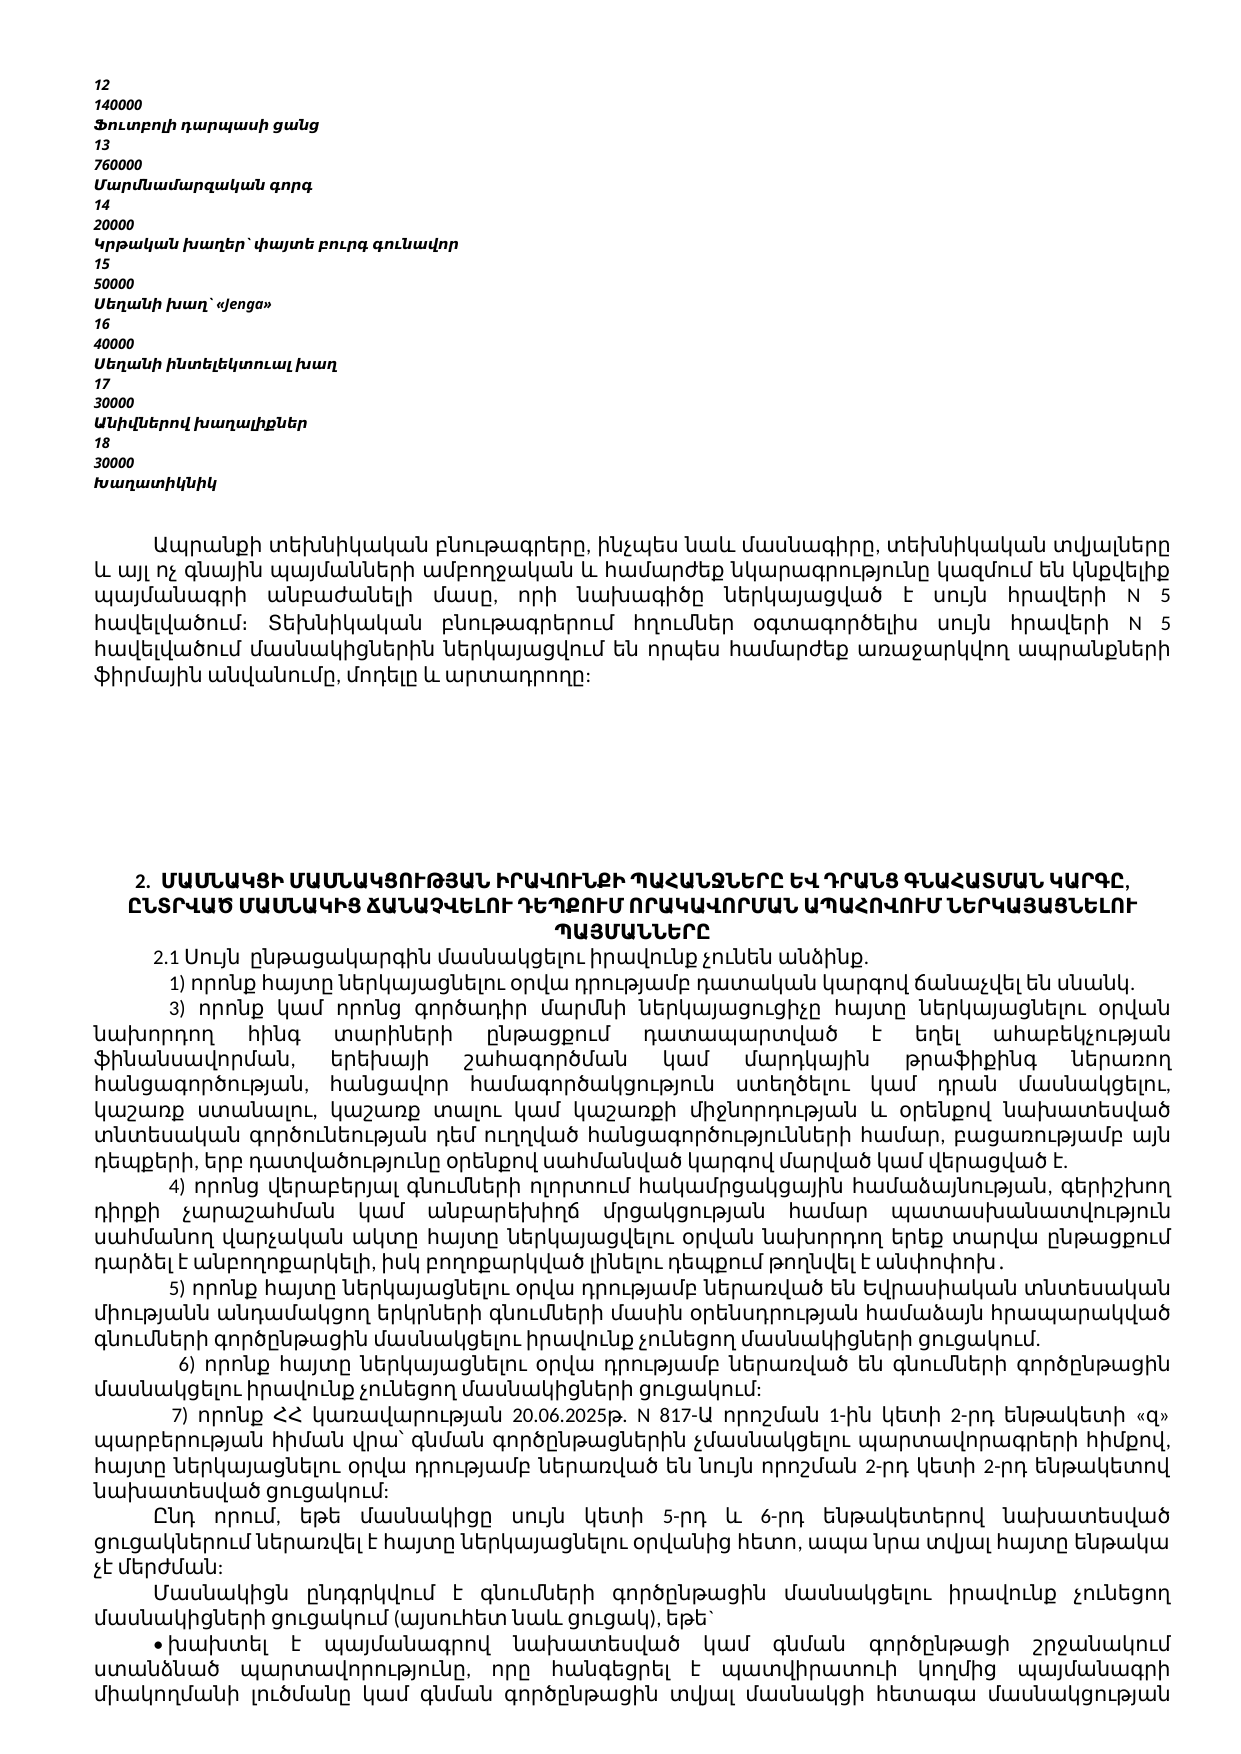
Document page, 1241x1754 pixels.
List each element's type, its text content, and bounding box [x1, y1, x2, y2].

text 2.1 Սույն ընթացակարգին մասնակցելու իրավունք չունեն անձինք. [94, 944, 1171, 970]
text Մասնակիցն ընդգրկվում է գնումների գործընթացին մասնակցելու իրավունք չունեցող մասնակիցների ցուցակում (այսուհետ նաև ցուցակ), եթե` [94, 1580, 1171, 1631]
text 1) որոնք հայտը ներկայացնելու օրվա դրությամբ դատական կարգով ճանաչվել են սնանկ. [94, 970, 1171, 995]
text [94, 1631, 1171, 1707]
text 6) որոնք հայտը ներկայացնելու օրվա դրությամբ ներառված են գնումների գործընթացին մասնակցելու իրավունք չունեցող մասնակիցների ցուցակում: [94, 1351, 1171, 1402]
text 5) որոնք հայտը ներկայացնելու օրվա դրությամբ ներառված են Եվրասիական տնտեսական միությանն անդամակցող երկրների գնումների մասին օրենսդրության համաձայն հրապարակված գնումների գործընթացին մասնակցելու իրավունք չունեցող մասնակիցների ցուցակում. [94, 1275, 1171, 1351]
text Ապրանքի տեխնիկական բնութագրերը, ինչպես նաև մասնագիրը, տեխնիկական տվյալները և այլ ոչ գնային պայմանների ամբողջական և համարժեք նկարագրությունը կազմում են կնքվելիք պայմանագրի անբաժանելի մասը, որի նախագիծը ներկայացված է սույն հրավերի N 5 հավելվածում։ Տեխնիկական բնութագրերում հղումներ օգտագործելիս սույն հրավերի N 5 հավելվածում մասնակիցներին ներկայացվում են որպես համարժեք առաջարկվող ապրանքների ֆիրմային անվանումը, մոդելը և արտադրողը: [94, 532, 1171, 687]
text Ընդ որում, եթե մասնակիցը սույն կետի 5-րդ և 6-րդ ենթակետերով նախատեսված ցուցակներում ներառվել է հայտը ներկայացնելու օրվանից հետո, ապա նրա տվյալ հայտը ենթակա չէ մերժման: [94, 1504, 1171, 1580]
text 2. ՄԱՍՆԱԿՑԻ ՄԱՍՆԱԿՑՈՒԹՅԱՆ ԻՐԱՎՈՒՆՔԻ ՊԱՀԱՆՋՆԵՐԸ ԵՎ ԴՐԱՆՑ ԳՆԱՀԱՏՄԱՆ ԿԱՐԳԸ, ԸՆՏՐՎԱԾ ՄԱՍՆԱԿԻՑ ՃԱՆԱՉՎԵԼՈՒ ԴԵՊՔՈՒՄ ՈՐԱԿԱՎՈՐՄԱՆ ԱՊԱՀՈՎՈՒՄ ՆԵՐԿԱՅԱՑՆԵԼՈՒ ՊԱՅՄԱՆՆԵՐԸ [94, 868, 1171, 944]
text 4) որոնց վերաբերյալ գնումների ոլորտում հակամրցակցային համաձայնության, գերիշխող դիրքի չարաշահման կամ անբարեխիղճ մրցակցության համար պատասխանատվություն սահմանող վարչական ակտը հայտը ներկայացվելու օրվան նախորդող երեք տարվա ընթացքում դարձել է անբողոքարկելի, իսկ բողոքարկված լինելու դեպքում թողնվել է անփոփոխ․ [94, 1173, 1171, 1275]
text 7) որոնք ՀՀ կառավարության 20.06.2025թ. N 817-Ա որոշման 1-ին կետի 2-րդ ենթակետի «զ» պարբերության հիման վրա՝ գնման գործընթացներին չմասնակցելու պարտավորագրերի հիմքով, հայտը ներկայացնելու օրվա դրությամբ ներառված են նույն որոշման 2-րդ կետի 2-րդ ենթակետով նախատեսված ցուցակում: [94, 1402, 1171, 1504]
text 3) որոնք կամ որոնց գործադիր մարմնի ներկայացուցիչը հայտը ներկայացնելու օրվան նախորդող հինգ տարիների ընթացքում դատապարտված է եղել ահաբեկչության ֆինանսավորման, երեխայի շահագործման կամ մարդկային թրաֆիքինգ ներառող հանցագործության, հանցավոր համագործակցություն ստեղծելու կամ դրան մասնակցելու, կաշառք ստանալու, կաշառք տալու կամ կաշառքի միջնորդության և օրենքով նախատեսված տնտեսական գործունեության դեմ ուղղված հանցագործությունների համար, բացառությամբ այն դեպքերի, երբ դատվածությունը օրենքով սահմանված կարգով մարված կամ վերացված է. [94, 995, 1171, 1173]
